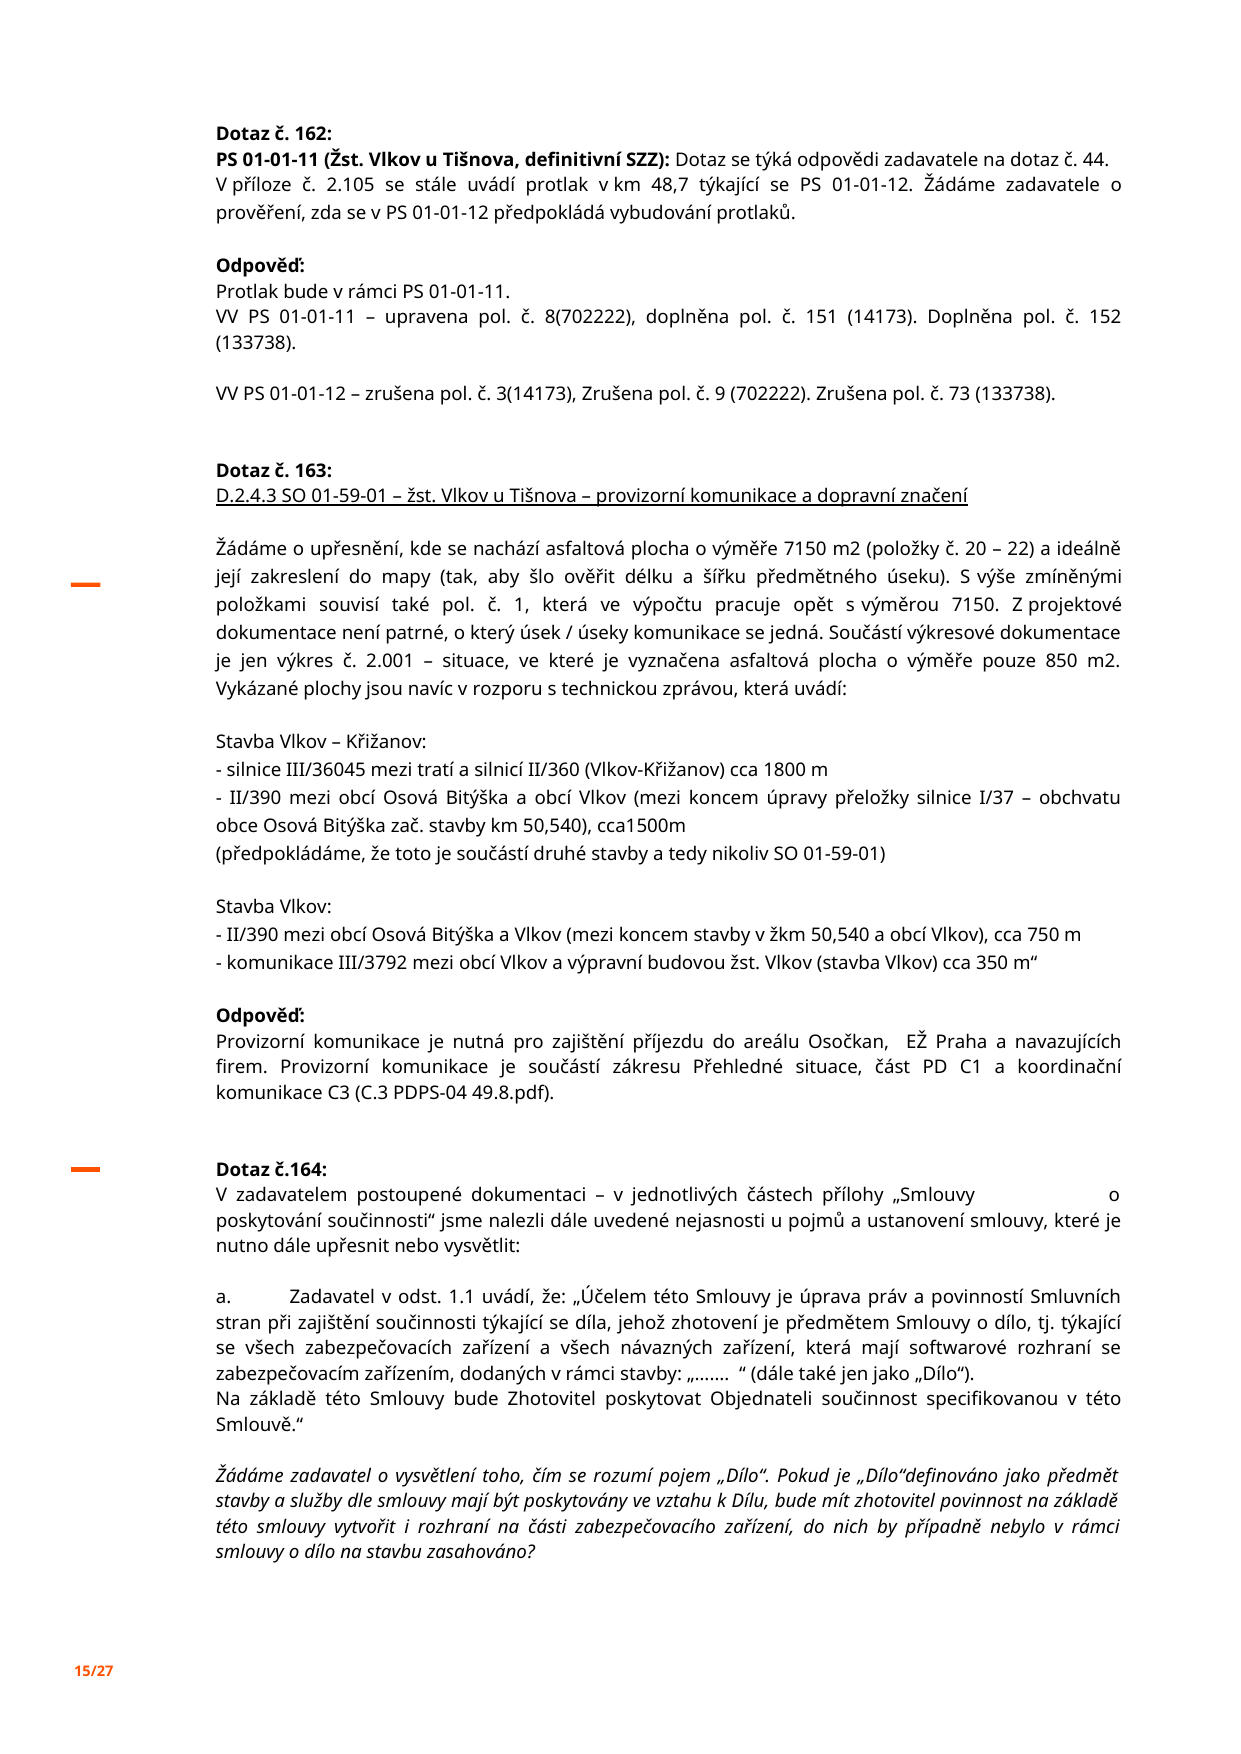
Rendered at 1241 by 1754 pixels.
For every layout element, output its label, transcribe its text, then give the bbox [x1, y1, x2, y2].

text Dotaz č.164: [216, 1156, 1122, 1181]
text Provizorní komunikace je nutná pro zajištění příjezdu do areálu Osočkan, EŽ Praha a navazujících firem. Provizorní komunikace je součástí zákresu Přehledné situace, část PD C1 a koordinační komunikace C3 (C.3 PDPS-04 49.8.pdf). [216, 1028, 1122, 1105]
text Žádáme o upřesnění, kde se nachází asfaltová plocha o výměře 7150 m2 (položky č. 20 – 22) a ideálně její zakreslení do mapy (tak, aby šlo ověřit délku a šířku předmětného úseku). S výše zmíněnými položkami souvisí také pol. č. 1, která ve výpočtu pracuje opět s výměrou 7150. Z projektové dokumentace není patrné, o který úsek / úseky komunikace se jedná. Součástí výkresové dokumentace je jen výkres č. 2.001 – situace, ve které je vyznačena asfaltová plocha o výměře pouze 850 m2. Vykázané plochy jsou navíc v rozporu s technickou zprávou, která uvádí: [216, 535, 1122, 701]
text VV PS 01-01-12 – zrušena pol. č. 3(14173), Zrušena pol. č. 9 (702222). Zrušena pol. č. 73 (133738). [216, 380, 1122, 406]
text - komunikace III/3792 mezi obcí Vlkov a výpravní budovou žst. Vlkov (stavba Vlkov) cca 350 m“ [216, 950, 1122, 975]
text Odpověď: [216, 253, 1122, 278]
text D.2.4.3 SO 01-59-01 – žst. Vlkov u Tišnova – provizorní komunikace a dopravní značení [216, 482, 1122, 508]
text Stavba Vlkov: [216, 894, 1122, 919]
text V příloze č. 2.105 se stále uvádí protlak v km 48,7 týkající se PS 01-01-12. Žádáme zadavatele o prověření, zda se v PS 01-01-12 předpokládá vybudování protlaků. [216, 172, 1122, 225]
text Stavba Vlkov – Křižanov: [216, 728, 1122, 754]
text Protlak bude v rámci PS 01-01-11. [216, 278, 1122, 304]
text VV PS 01-01-11 – upravena pol. č. 8(702222), doplněna pol. č. 151 (14173). Doplněna pol. č. 152 (133738). [216, 304, 1122, 355]
text a. Zadavatel v odst. 1.1 uvádí, že: „Účelem této Smlouvy je úprava práv a povinností Smluvních stran při zajištění součinnosti týkající se díla, jehož zhotovení je předmětem Smlouvy o dílo, tj. týkající se všech zabezpečovacích zařízení a všech návazných zařízení, která mají softwarové rozhraní se zabezpečovacím zařízením, dodaných v rámci stavby: „……. “ (dále také jen jako „Dílo“). [216, 1283, 1122, 1386]
text V zadavatelem postoupené dokumentaci – v jednotlivých částech přílohy „Smlouvy o poskytování součinnosti“ jsme nalezli dále uvedené nejasnosti u pojmů a ustanovení smlouvy, které je nutno dále upřesnit nebo vysvětlit: [216, 1181, 1122, 1258]
text - II/390 mezi obcí Osová Bitýška a Vlkov (mezi koncem stavby v žkm 50,540 a obcí Vlkov), cca 750 m [216, 922, 1122, 947]
text - silnice III/36045 mezi tratí a silnicí II/360 (Vlkov-Křižanov) cca 1800 m [216, 757, 1122, 782]
text - II/390 mezi obcí Osová Bitýška a obcí Vlkov (mezi koncem úpravy přeložky silnice I/37 – obchvatu obce Osová Bitýška zač. stavby km 50,540), cca1500m [216, 784, 1122, 838]
text (předpokládáme, že toto je součástí druhé stavby a tedy nikoliv SO 01-59-01) [216, 841, 1122, 866]
text Žádáme zadavatel o vysvětlení toho, čím se rozumí pojem „Dílo“. Pokud je „Dílo“definováno jako předmět stavby a služby dle smlouvy mají být poskytovány ve vztahu k Dílu, bude mít zhotovitel povinnost na základě této smlouvy vytvořit i rozhraní na části zabezpečovacího zařízení, do nich by případně nebylo v rámci smlouvy o dílo na stavbu zasahováno? [216, 1462, 1122, 1564]
text Dotaz č. 163: [216, 457, 1122, 482]
text Odpověď: [216, 1003, 1122, 1028]
text Na základě této Smlouvy bude Zhotovitel poskytovat Objednateli součinnost specifikovanou v této Smlouvě.“ [216, 1386, 1122, 1437]
text PS 01-01-11 (Žst. Vlkov u Tišnova, definitivní SZZ): Dotaz se týká odpovědi zadavatele na dotaz č. 44. [216, 146, 1122, 172]
text Dotaz č. 162: [216, 121, 1122, 146]
